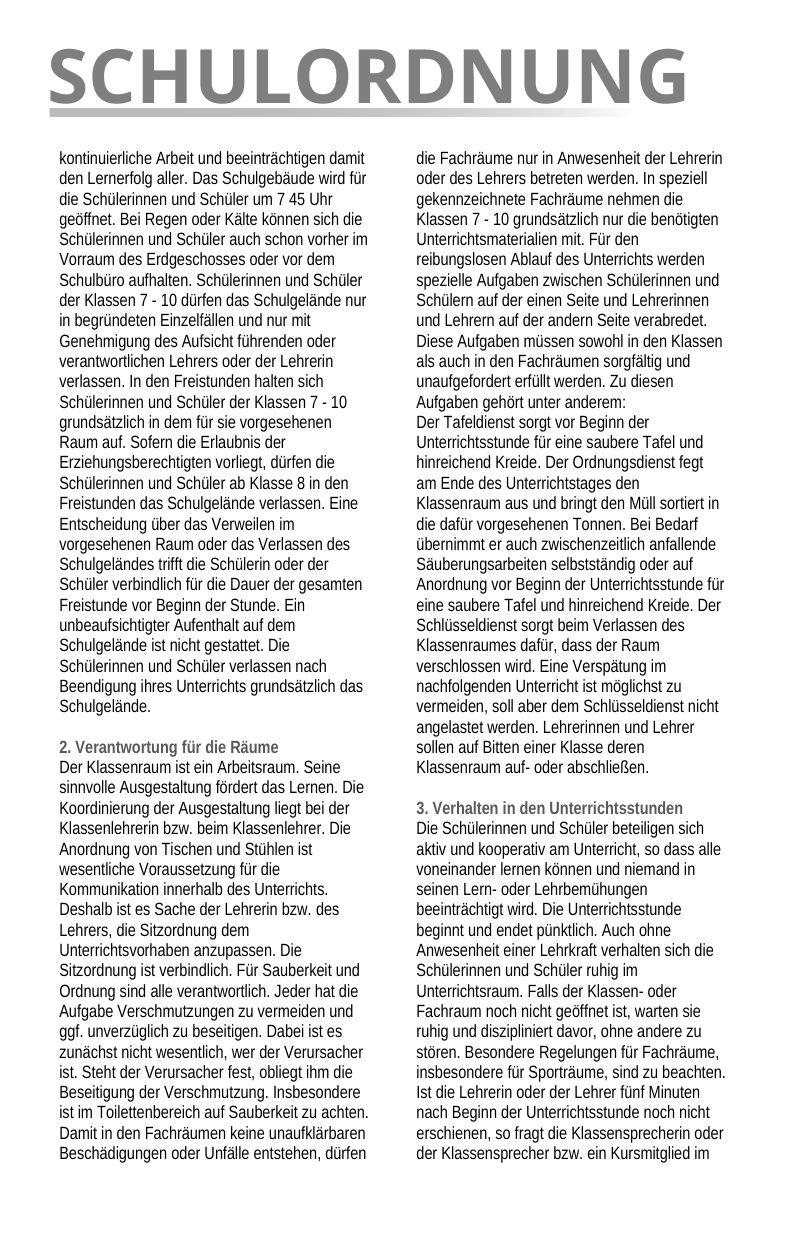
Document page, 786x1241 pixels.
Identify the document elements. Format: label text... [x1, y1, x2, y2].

text 2. Verantwortung für die Räume [59, 737, 369, 757]
text Der Tafeldienst sorgt vor Beginn der Unterrichtsstunde für eine saubere Tafel und hinreichend Kreide. Der Ordnungsdienst fegt am Ende des Unterrichtstages den Klassenraum aus und bringt den Müll sortiert in die dafür vorgesehenen Tonnen. Bei Bedarf übernimmt er auch zwischenzeitlich anfallende Säuberungsarbeiten selbstständig oder auf Anordnung vor Beginn der Unterrichtsstunde für eine saubere Tafel und hinreichend Kreide. Der Schlüsseldienst sorgt beim Verlassen des Klassenraumes dafür, dass der Raum verschlossen wird. Eine Verspätung im nachfolgenden Unterricht ist möglichst zu vermeiden, soll aber dem Schlüsseldienst nicht angelastet werden. Lehrerinnen und Lehrer sollen auf Bitten einer Klasse deren Klassenraum auf- oder abschließen. [416, 412, 726, 777]
text Der Klassenraum ist ein Arbeitsraum. Seine sinnvolle Ausgestaltung fördert das Lernen. Die Koordinierung der Ausgestaltung liegt bei der Klassenlehrerin bzw. beim Klassenlehrer. Die Anordnung von Tischen und Stühlen ist wesentliche Voraussetzung für die Kommunikation innerhalb des Unterrichts. Deshalb ist es Sache der Lehrerin bzw. des Lehrers, die Sitzordnung dem Unterrichtsvorhaben anzupassen. Die Sitzordnung ist verbindlich. Für Sauberkeit und Ordnung sind alle verantwortlich. Jeder hat die Aufgabe Verschmutzungen zu vermeiden und ggf. unverzüglich zu beseitigen. Dabei ist es zunächst nicht wesentlich, wer der Verursacher ist. Steht der Verursacher fest, obliegt ihm die Beseitigung der Verschmutzung. Insbesondere ist im Toilettenbereich auf Sauberkeit zu achten. Damit in den Fachräumen keine unaufklärbaren Beschädigungen oder Unfälle entstehen, dürfen die Fachräume nur in Anwesenheit der Lehrerin oder des Lehrers betreten werden. In speziell gekennzeichnete Fachräume nehmen die Klassen 7 - 10 grundsätzlich nur die benötigten Unterrichtsmaterialien mit. Für den reibungslosen Ablauf des Unterrichts werden spezielle Aufgaben zwischen Schülerinnen und Schülern auf der einen Seite und Lehrerinnen und Lehrern auf der andern Seite verabredet. Diese Aufgaben müssen sowohl in den Klassen als auch in den Fachräumen sorgfältig und unaufgefordert erfüllt werden. Zu diesen Aufgaben gehört unter anderem: [59, 757, 369, 1163]
text 3. Verhalten in den Unterrichtsstunden [416, 798, 726, 818]
